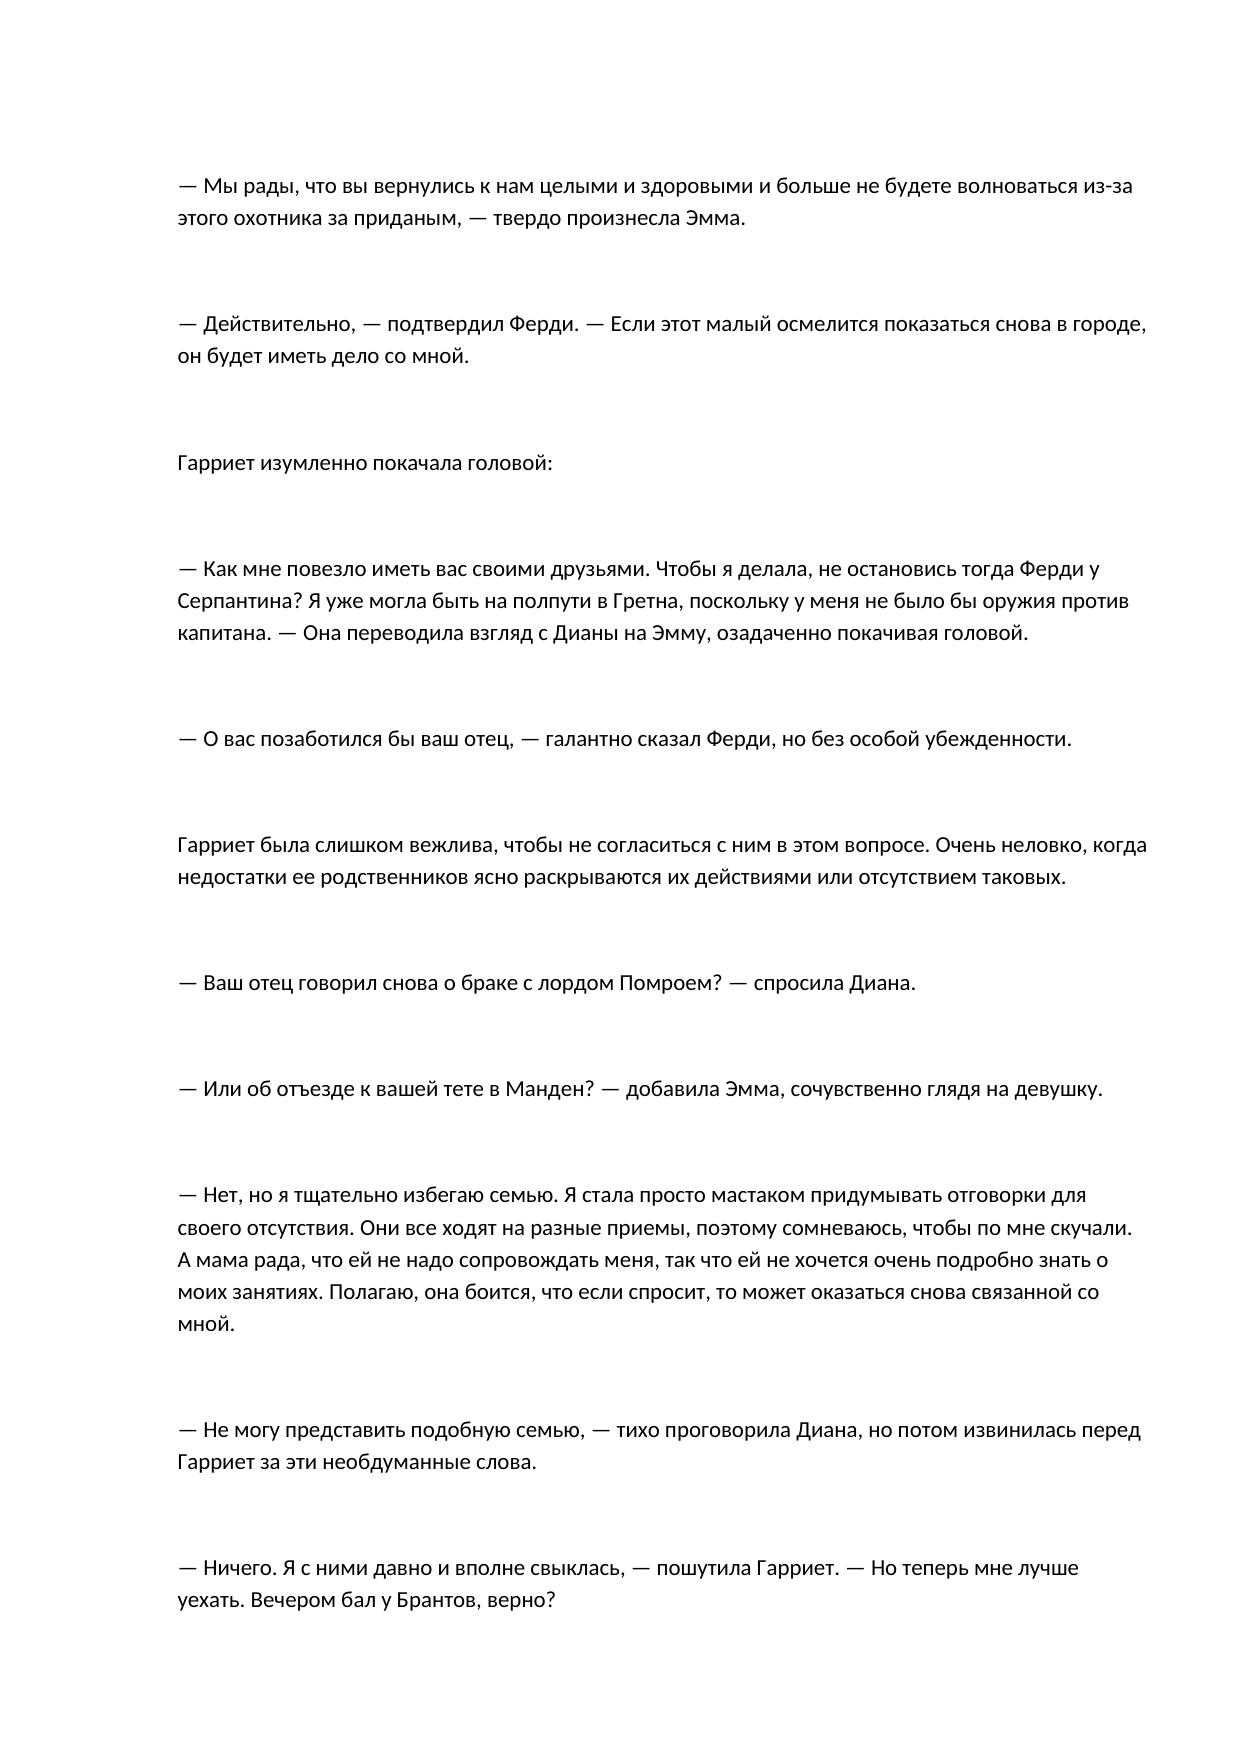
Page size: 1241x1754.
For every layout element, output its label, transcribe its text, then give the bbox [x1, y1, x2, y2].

text Гарриет изумленно покачала головой: [177, 448, 1152, 476]
text — Ничего. Я с ними давно и вполне свыклась, — пошутила Гарриет. — Но теперь мне лучше уехать. Вечером бал у Брантов, верно? [177, 1553, 1152, 1614]
text — Нет, но я тщательно избегаю семью. Я стала просто мастаком придумывать отговорки для своего отсутствия. Они все ходят на разные приемы, поэтому сомневаюсь, чтобы по мне скучали. А мама рада, что ей не надо сопровождать меня, так что ей не хочется очень подробно знать о моих занятиях. Полагаю, она боится, что если спросит, то может оказаться снова связанной со мной. [177, 1180, 1152, 1337]
text — Не могу представить подобную семью, — тихо проговорила Диана, но потом извинилась перед Гарриет за эти необдуманные слова. [177, 1415, 1152, 1475]
text — Действительно, — подтвердил Ферди. — Если этот малый осмелится показаться снова в городе, он будет иметь дело со мной. [177, 309, 1152, 369]
text — Как мне повезло иметь вас своими друзьями. Чтобы я делала, не остановись тогда Ферди у Серпантина? Я уже могла быть на полпути в Гретна, поскольку у меня не было бы оружия против капитана. — Она переводила взгляд с Дианы на Эмму, озадаченно покачивая головой. [177, 554, 1152, 646]
text — Ваш отец говорил снова о браке с лордом Помроем? — спросила Диана. [177, 968, 1152, 996]
text — Или об отъезде к вашей тете в Манден? — добавила Эмма, сочувственно глядя на девушку. [177, 1074, 1152, 1102]
text — Мы рады, что вы вернулись к нам целыми и здоровыми и больше не будете волноваться из-за этого охотника за приданым, — твердо произнесла Эмма. [177, 171, 1152, 231]
text — О вас позаботился бы ваш отец, — галантно сказал Ферди, но без особой убежденности. [177, 724, 1152, 752]
text Гарриет была слишком вежлива, чтобы не согласиться с ним в этом вопросе. Очень неловко, когда недостатки ее родственников ясно раскрываются их действиями или отсутствием таковых. [177, 830, 1152, 890]
